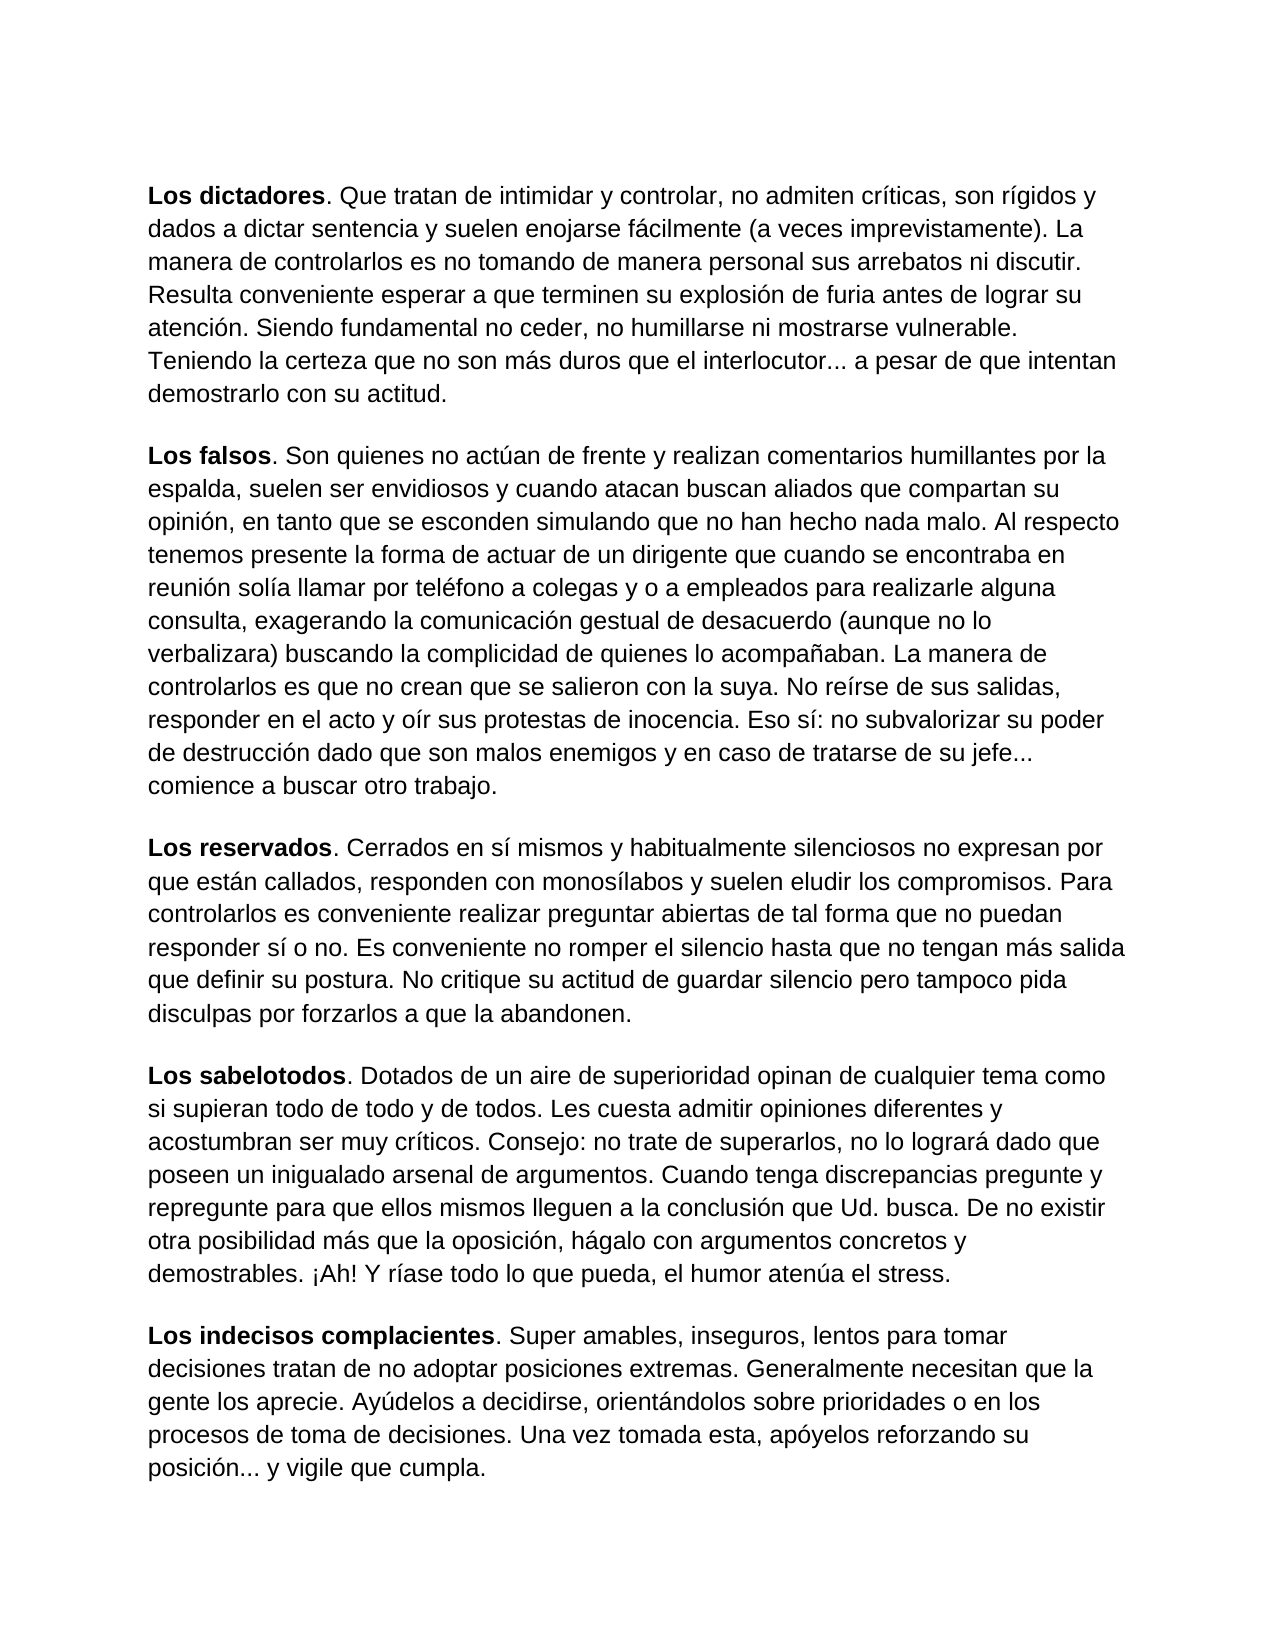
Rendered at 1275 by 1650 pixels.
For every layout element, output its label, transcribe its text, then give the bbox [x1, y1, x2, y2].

text Los sabelotodos. Dotados de un aire de superioridad opinan de cualquier tema como si supieran todo de todo y de todos. Les cuesta admitir opiniones diferentes y acostumbran ser muy críticos. Consejo: no trate de superarlos, no lo logrará dado que poseen un inigualado arsenal de argumentos. Cuando tenga discrepancias pregunte y repregunte para que ellos mismos lleguen a la conclusión que Ud. busca. De no existir otra posibilidad más que la oposición, hágalo con argumentos concretos y demostrables. ¡Ah! Y ríase todo lo que pueda, el humor atenúa el stress. [148, 1061, 1127, 1288]
text Los falsos. Son quienes no actúan de frente y realizan comentarios humillantes por la espalda, suelen ser envidiosos y cuando atacan buscan aliados que compartan su opinión, en tanto que se esconden simulando que no han hecho nada malo. Al respecto tenemos presente la forma de actuar de un dirigente que cuando se encontraba en reunión solía llamar por teléfono a colegas y o a empleados para realizarle alguna consulta, exagerando la comunicación gestual de desacuerdo (aunque no lo verbalizara) buscando la complicidad de quienes lo acompañaban. La manera de controlarlos es que no crean que se salieron con la suya. No reírse de sus salidas, responder en el acto y oír sus protestas de inocencia. Eso sí: no subvalorizar su poder de destrucción dado que son malos enemigos y en caso de tratarse de su jefe... comience a buscar otro trabajo. [148, 441, 1127, 800]
text Los reservados. Cerrados en sí mismos y habitualmente silenciosos no expresan por que están callados, responden con monosílabos y suelen eludir los compromisos. Para controlarlos es conveniente realizar preguntar abiertas de tal forma que no puedan responder sí o no. Es conveniente no romper el silencio hasta que no tengan más salida que definir su postura. No critique su actitud de guardar silencio pero tampoco pida disculpas por forzarlos a que la abandonen. [148, 833, 1127, 1027]
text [148, 148, 1127, 408]
text Los indecisos complacientes. Super amables, inseguros, lentos para tomar decisiones tratan de no adoptar posiciones extremas. Generalmente necesitan que la gente los aprecie. Ayúdelos a decidirse, orientándolos sobre prioridades o en los procesos de toma de decisiones. Una vez tomada esta, apóyelos reforzando su posición... y vigile que cumpla. [148, 1321, 1127, 1482]
